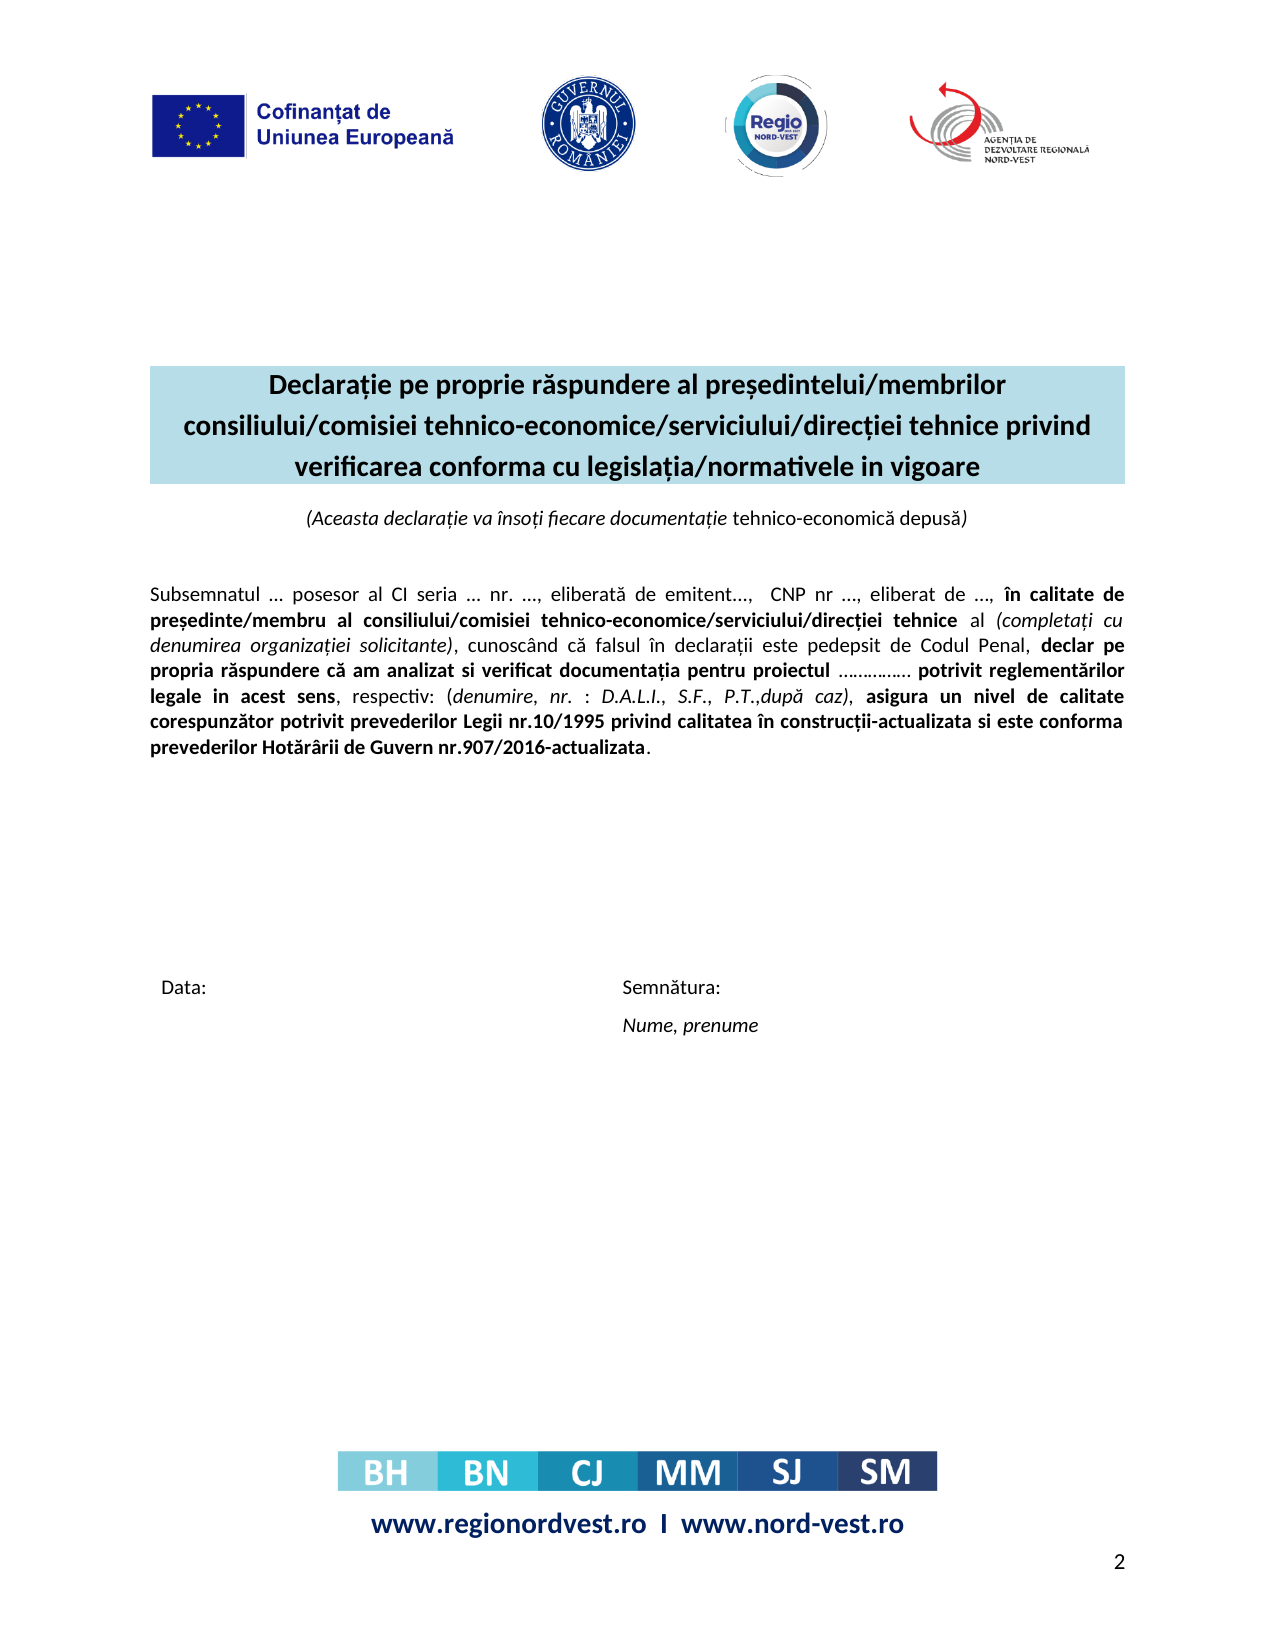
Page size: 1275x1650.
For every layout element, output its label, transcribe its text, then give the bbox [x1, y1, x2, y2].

table_header Semnătura: Nume, prenume [611, 961, 1072, 1071]
text Declarație pe proprie răspundere al președintelui/membrilor consiliului/comisiei tehnico-economice/serviciului/direcției tehnice privind verificarea conforma cu legislația/normativele in vigoare [150, 366, 1125, 484]
text (Aceasta declarație va însoți fiecare documentație tehnico-economică depusă) [150, 506, 1125, 531]
text Subsemnatul … posesor al CI seria … nr. …, eliberată de emitent..., CNP nr …, eliberat de …, în calitate de președinte/membru al consiliului/comisiei tehnico-economice/serviciului/direcției tehnice al (completați cu denumirea organizației solicitante), cunoscând că falsul în declarații este pedepsit de Codul Penal, declar pe propria răspundere că am analizat si verificat documentația pentru proiectul …………… potrivit reglementărilor legale in acest sens, respectiv: (denumire, nr. : D.A.L.I., S.F., P.T.,după caz), asigura un nivel de calitate corespunzător potrivit prevederilor Legii nr.10/1995 privind calitatea în construcții-actualizata si este conforma prevederilor Hotărârii de Guvern nr.907/2016-actualizata. [150, 581, 1125, 759]
picture [337, 1451, 938, 1491]
picture [150, 75, 1089, 177]
table_header Data: [150, 961, 611, 1071]
